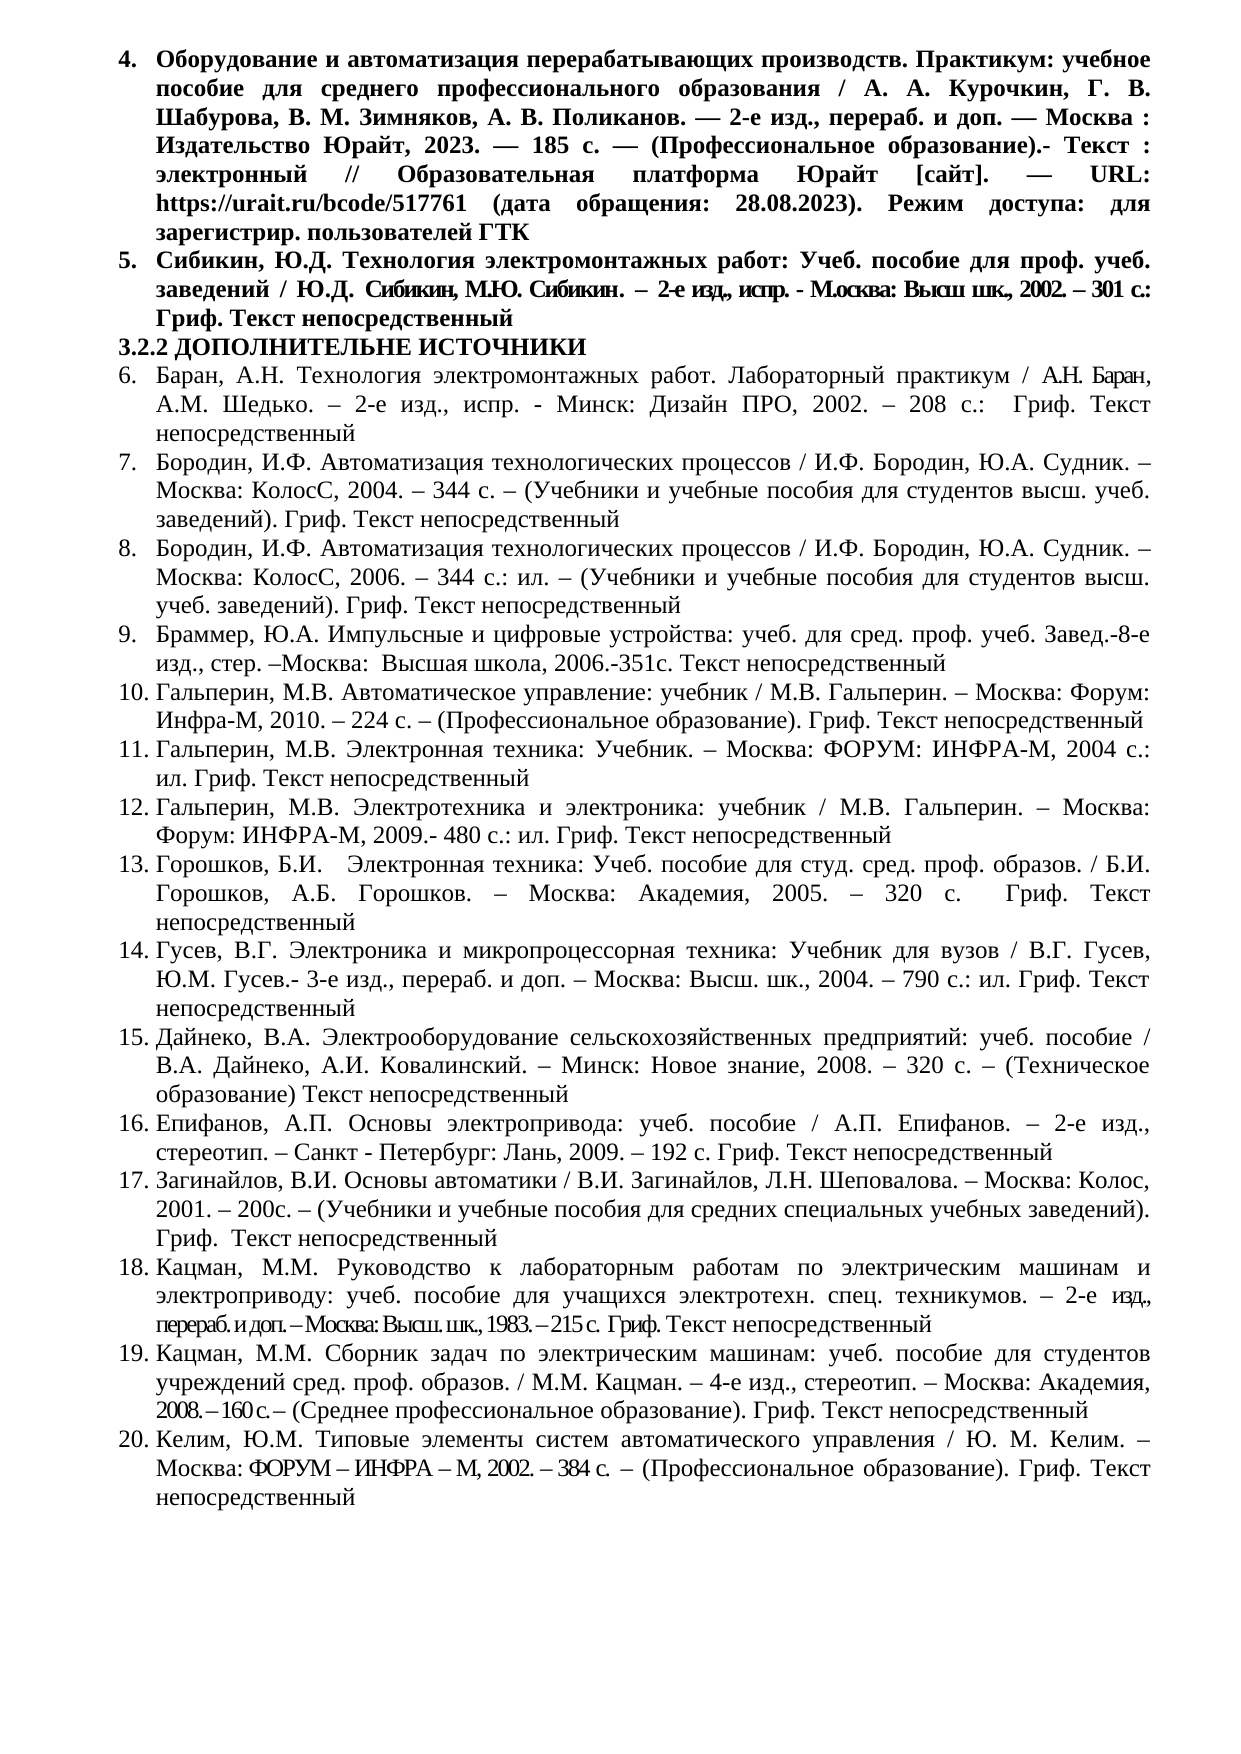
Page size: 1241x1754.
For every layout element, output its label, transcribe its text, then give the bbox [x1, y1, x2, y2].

list Гальперин, М.В. Электротехника и электроника: учебник / М.В. Гальперин. – Москва: Форум: ИНФРА-М, 2009.- 480 с.: ил. Гриф. Текст непосредственный [118, 792, 1152, 849]
list Загинайлов, В.И. Основы автоматики / В.И. Загинайлов, Л.Н. Шеповалова. – Москва: Колос, 2001. – 200с. – (Учебники и учебные пособия для средних специальных учебных заведений). Гриф. Текст непосредственный [118, 1166, 1152, 1252]
list Кацман, М.М. Руководство к лабораторным работам по электрическим машинам и электроприводу: учеб. пособие для учащихся электротехн. спец. техникумов. – 2-е изд., перераб. и доп. – Москва: Высш. шк., 1983. – 215 с. Гриф. Текст непосредственный [118, 1252, 1152, 1338]
list Бородин, И.Ф. Автоматизация технологических процессов / И.Ф. Бородин, Ю.А. Судник. – Москва: КолосС, 2004. – 344 с. – (Учебники и учебные пособия для студентов высш. учеб. заведений). Гриф. Текст непосредственный [118, 447, 1152, 533]
list Браммер, Ю.А. Импульсные и цифровые устройства: учеб. для сред. проф. учеб. Завед.-8-е изд., стер. –Москва: Высшая школа, 2006.-351с. Текст непосредственный [118, 619, 1152, 677]
list Келим, Ю.М. Типовые элементы систем автоматического управления / Ю. М. Келим. – Москва: ФОРУМ – ИНФРА – М, 2002. – 384 с. – (Профессиональное образование). Гриф. Текст непосредственный [118, 1424, 1152, 1511]
list Сибикин, Ю.Д. Технология электромонтажных работ: Учеб. пособие для проф. учеб. заведений / Ю.Д. Сибикин, М.Ю. Сибикин. – 2-е изд., испр. - М.осква: Высш шк., 2002. – 301 с.: Гриф. Текст непосредственный [118, 246, 1152, 332]
list Горошков, Б.И. Электронная техника: Учеб. пособие для студ. сред. проф. образов. / Б.И. Горошков, А.Б. Горошков. – Москва: Академия, 2005. – 320 с. Гриф. Текст непосредственный [118, 849, 1152, 936]
list Гусев, В.Г. Электроника и микропроцессорная техника: Учебник для вузов / В.Г. Гусев, Ю.М. Гусев.- 3-е изд., перераб. и доп. – Москва: Высш. шк., 2004. – 790 с.: ил. Гриф. Текст непосредственный [118, 936, 1152, 1022]
list Бородин, И.Ф. Автоматизация технологических процессов / И.Ф. Бородин, Ю.А. Судник. – Москва: КолосС, 2006. – 344 с.: ил. – (Учебники и учебные пособия для студентов высш. учеб. заведений). Гриф. Текст непосредственный [118, 533, 1152, 619]
list Гальперин, М.В. Автоматическое управление: учебник / М.В. Гальперин. – Москва: Форум: Инфра-М, 2010. – 224 с. – (Профессиональное образование). Гриф. Текст непосредственный [118, 677, 1152, 734]
list Гальперин, М.В. Электронная техника: Учебник. – Москва: ФОРУМ: ИНФРА-М, 2004 с.: ил. Гриф. Текст непосредственный [118, 734, 1152, 792]
list Кацман, М.М. Сборник задач по электрическим машинам: учеб. пособие для студентов учреждений сред. проф. образов. / М.М. Кацман. – 4-е изд., стереотип. – Москва: Академия, 2008. – 160 с. – (Среднее профессиональное образование). Гриф. Текст непосредственный [118, 1338, 1152, 1424]
list Оборудование и автоматизация перерабатывающих производств. Практикум: учебное пособие для среднего профессионального образования / А. А. Курочкин, Г. В. Шабурова, В. М. Зимняков, А. В. Поликанов. — 2-е изд., перераб. и доп. — Москва : Издательство Юрайт, 2023. — 185 с. — (Профессиональное образование).- Текст : электронный // Образовательная платформа Юрайт [сайт]. — URL: https://urait.ru/bcode/517761 (дата обращения: 28.08.2023). Режим доступа: для зарегистрир. пользователей ГТК [118, 44, 1152, 246]
list Дайнеко, В.А. Электрооборудование сельскохозяйственных предприятий: учеб. пособие / В.А. Дайнеко, А.И. Ковалинский. – Минск: Новое знание, 2008. – 320 с. – (Техническое образование) Текст непосредственный [118, 1022, 1152, 1108]
text 3.2.2 Дополнительне источники [118, 332, 1152, 361]
list Баран, А.Н. Технология электромонтажных работ. Лабораторный практикум / А.Н. Баран, А.М. Шедько. – 2-е изд., испр. - Минск: Дизайн ПРО, 2002. – 208 с.: Гриф. Текст непосредственный [118, 361, 1152, 447]
list Епифанов, А.П. Основы электропривода: учеб. пособие / А.П. Епифанов. – 2-е изд., стереотип. – Санкт - Петербург: Лань, 2009. – 192 с. Гриф. Текст непосредственный [118, 1108, 1152, 1166]
